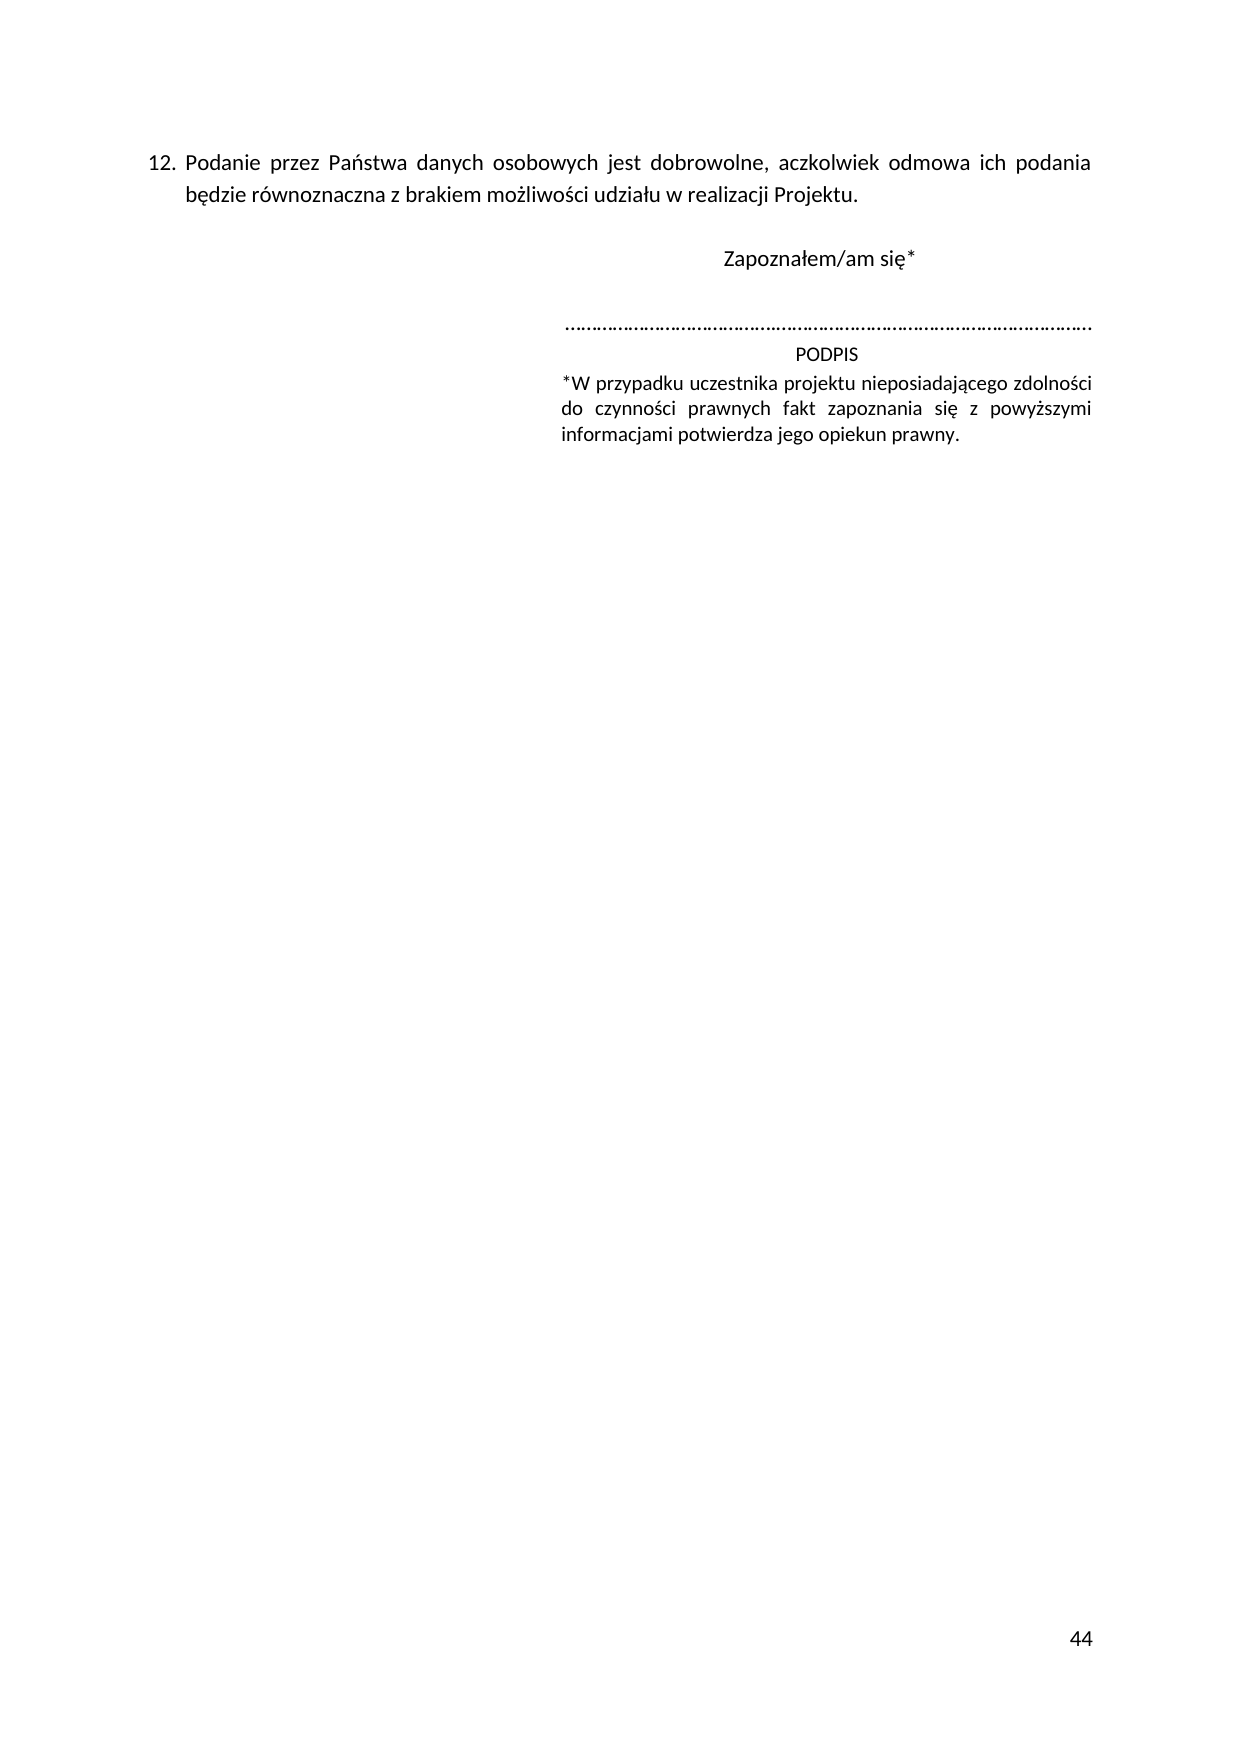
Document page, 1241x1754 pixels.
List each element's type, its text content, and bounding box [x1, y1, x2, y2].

list *W przypadku uczestnika projektu nieposiadającego zdolności do czynności prawnych fakt zapoznania się z powyższymi informacjami potwierdza jego opiekun prawny. [561, 370, 1093, 446]
list ………………………………….…………………………………………………… [561, 308, 1093, 337]
list PODPIS [561, 341, 1093, 366]
list Zapoznałem/am się* [679, 244, 1093, 272]
list Podanie przez Państwa danych osobowych jest dobrowolne, aczkolwiek odmowa ich podania będzie równoznaczna z brakiem możliwości udziału w realizacji Projektu. [148, 148, 1093, 208]
